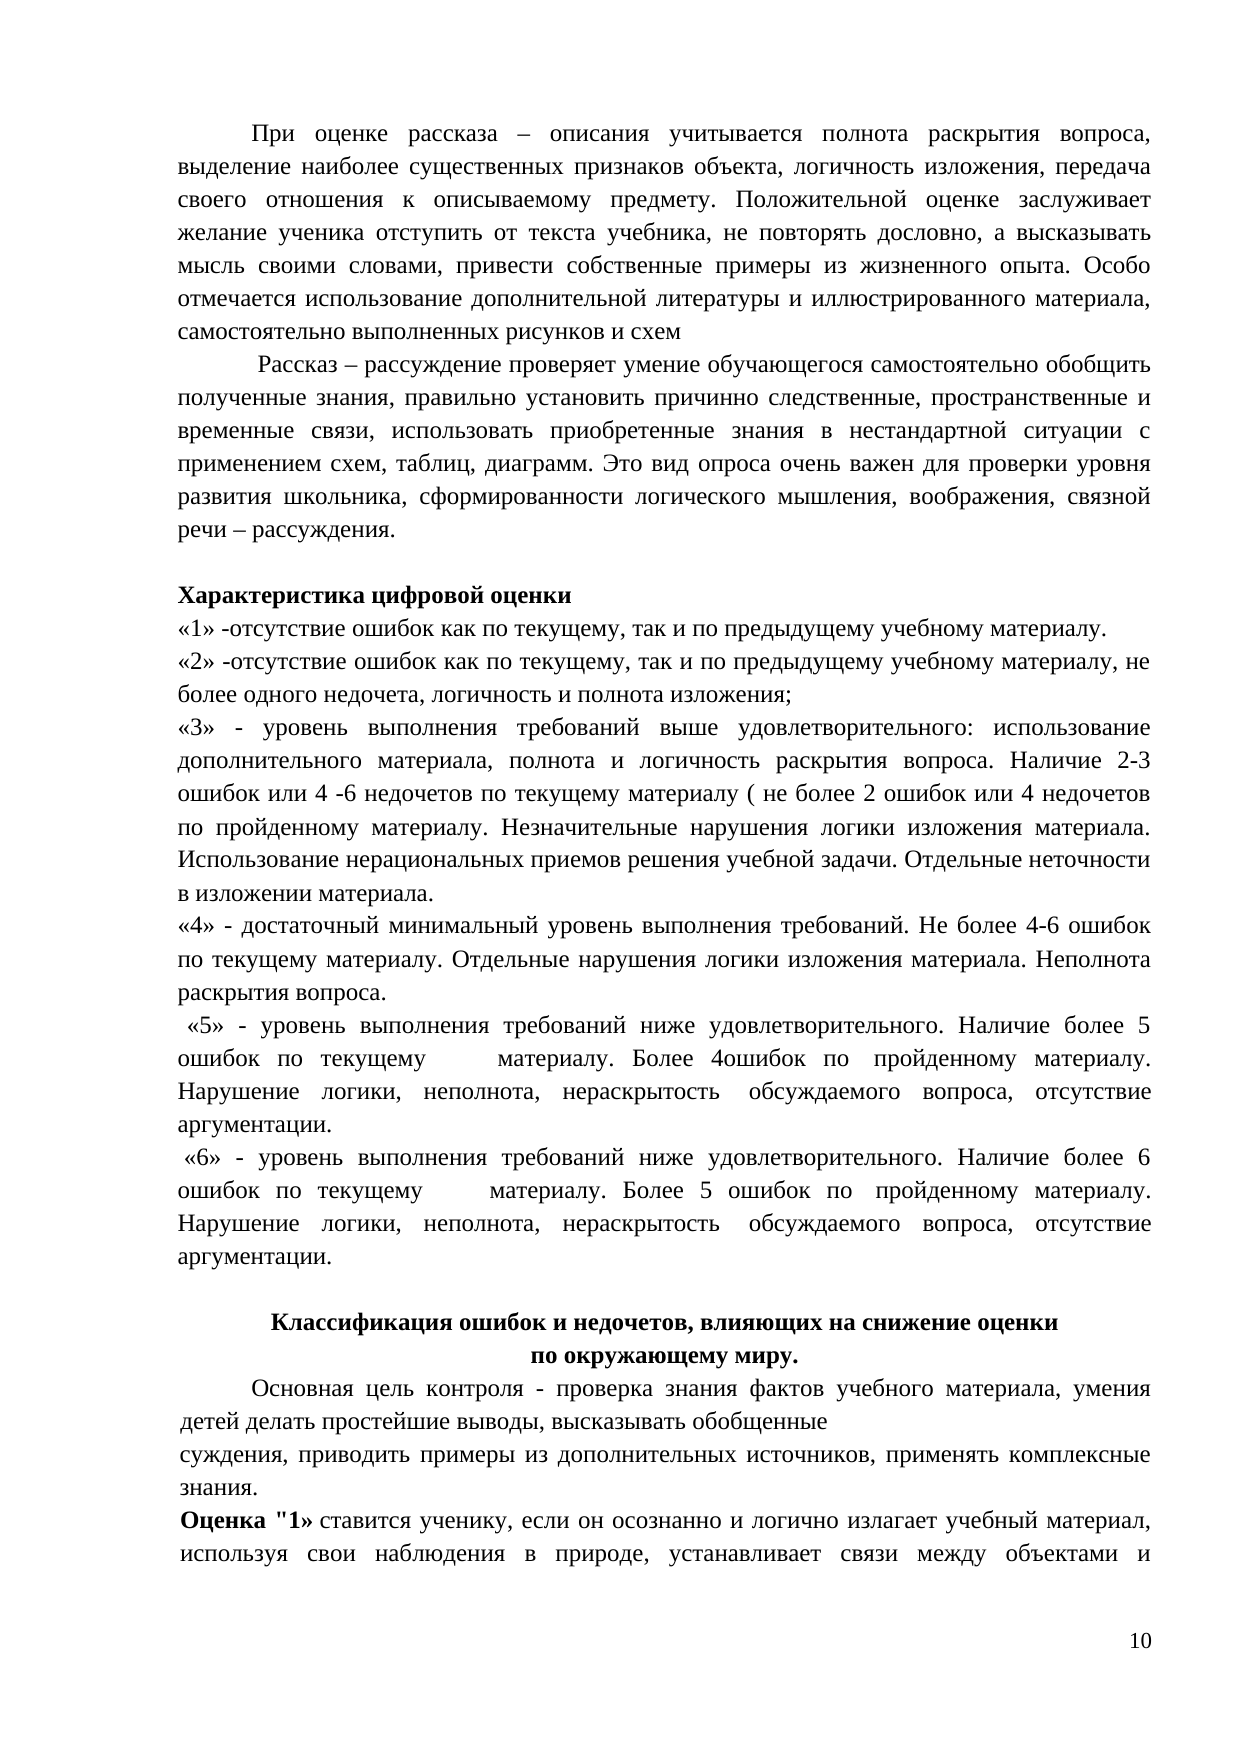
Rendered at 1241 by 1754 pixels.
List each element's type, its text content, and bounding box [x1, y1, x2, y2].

text При оценке рассказа – описания учитывается полнота раскрытия вопроса, выделение наиболее существенных признаков объекта, логичность изложения, передача своего отношения к описываемому предмету. Положительной оценке заслуживает желание ученика отступить от текста учебника, не повторять дословно, а высказывать мысль своими словами, привести собственные примеры из жизненного опыта. Особо отмечается использование дополнительной литературы и иллюстрированного материала, самостоятельно выполненных рисунков и схем [177, 118, 1152, 345]
text «4» - достаточный минимальный уровень выполнения требований. Не более 4-6 ошибок по текущему материалу. Отдельные нарушения логики изложения материала. Неполнота раскрытия вопроса. [177, 911, 1152, 1005]
text Рассказ – рассуждение проверяет умение обучающегося самостоятельно обобщить полученные знания, правильно установить причинно следственные, пространственные и временные связи, использовать приобретенные знания в нестандартной ситуации с применением схем, таблиц, диаграмм. Это вид опроса очень важен для проверки уровня развития школьника, сформированности логического мышления, воображения, связной речи – рассуждения. [177, 349, 1152, 543]
text суждения, приводить примеры из дополнительных источников, применять комплексные знания. [179, 1439, 1152, 1501]
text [180, 1505, 1152, 1567]
text Классификация ошибок и недочетов, влияющих на снижение оценки по окружающему миру. [177, 1307, 1152, 1369]
text «6» - уровень выполнения требований ниже удовлетворительного. Наличие более 6 ошибок по текущему материалу. Более 5 ошибок по пройденному материалу. Нарушение логики, неполнота, нераскрытость обсуждаемого вопроса, отсутствие аргументации. [177, 1142, 1152, 1269]
text Характеристика цифровой оценки [177, 580, 1152, 609]
text «5» - уровень выполнения требований ниже удовлетворительного. Наличие более 5 ошибок по текущему материалу. Более 4ошибок по пройденному материалу. Нарушение логики, неполнота, нераскрытость обсуждаемого вопроса, отсутствие аргументации. [140, 1010, 1152, 1137]
text Основная цель контроля - проверка знания фактов учебного материала, умения детей делать простейшие выводы, высказывать обобщенные [180, 1373, 1152, 1435]
text «3» - уровень выполнения требований выше удовлетворительного: использование дополнительного материала, полнота и логичность раскрытия вопроса. Наличие 2-3 ошибок или 4 -6 недочетов по текущему материалу ( не более 2 ошибок или 4 недочетов по пройденному материалу. Незначительные нарушения логики изложения материала. Использование нерациональных приемов решения учебной задачи. Отдельные неточности в изложении материала. [177, 712, 1152, 906]
text «2» -отсутствие ошибок как по текущему, так и по предыдущему учебному материалу, не более одного недочета, логичность и полнота изложения; [177, 646, 1152, 708]
text «1» -отсутствие ошибок как по текущему, так и по предыдущему учебному материалу. [177, 613, 1152, 642]
